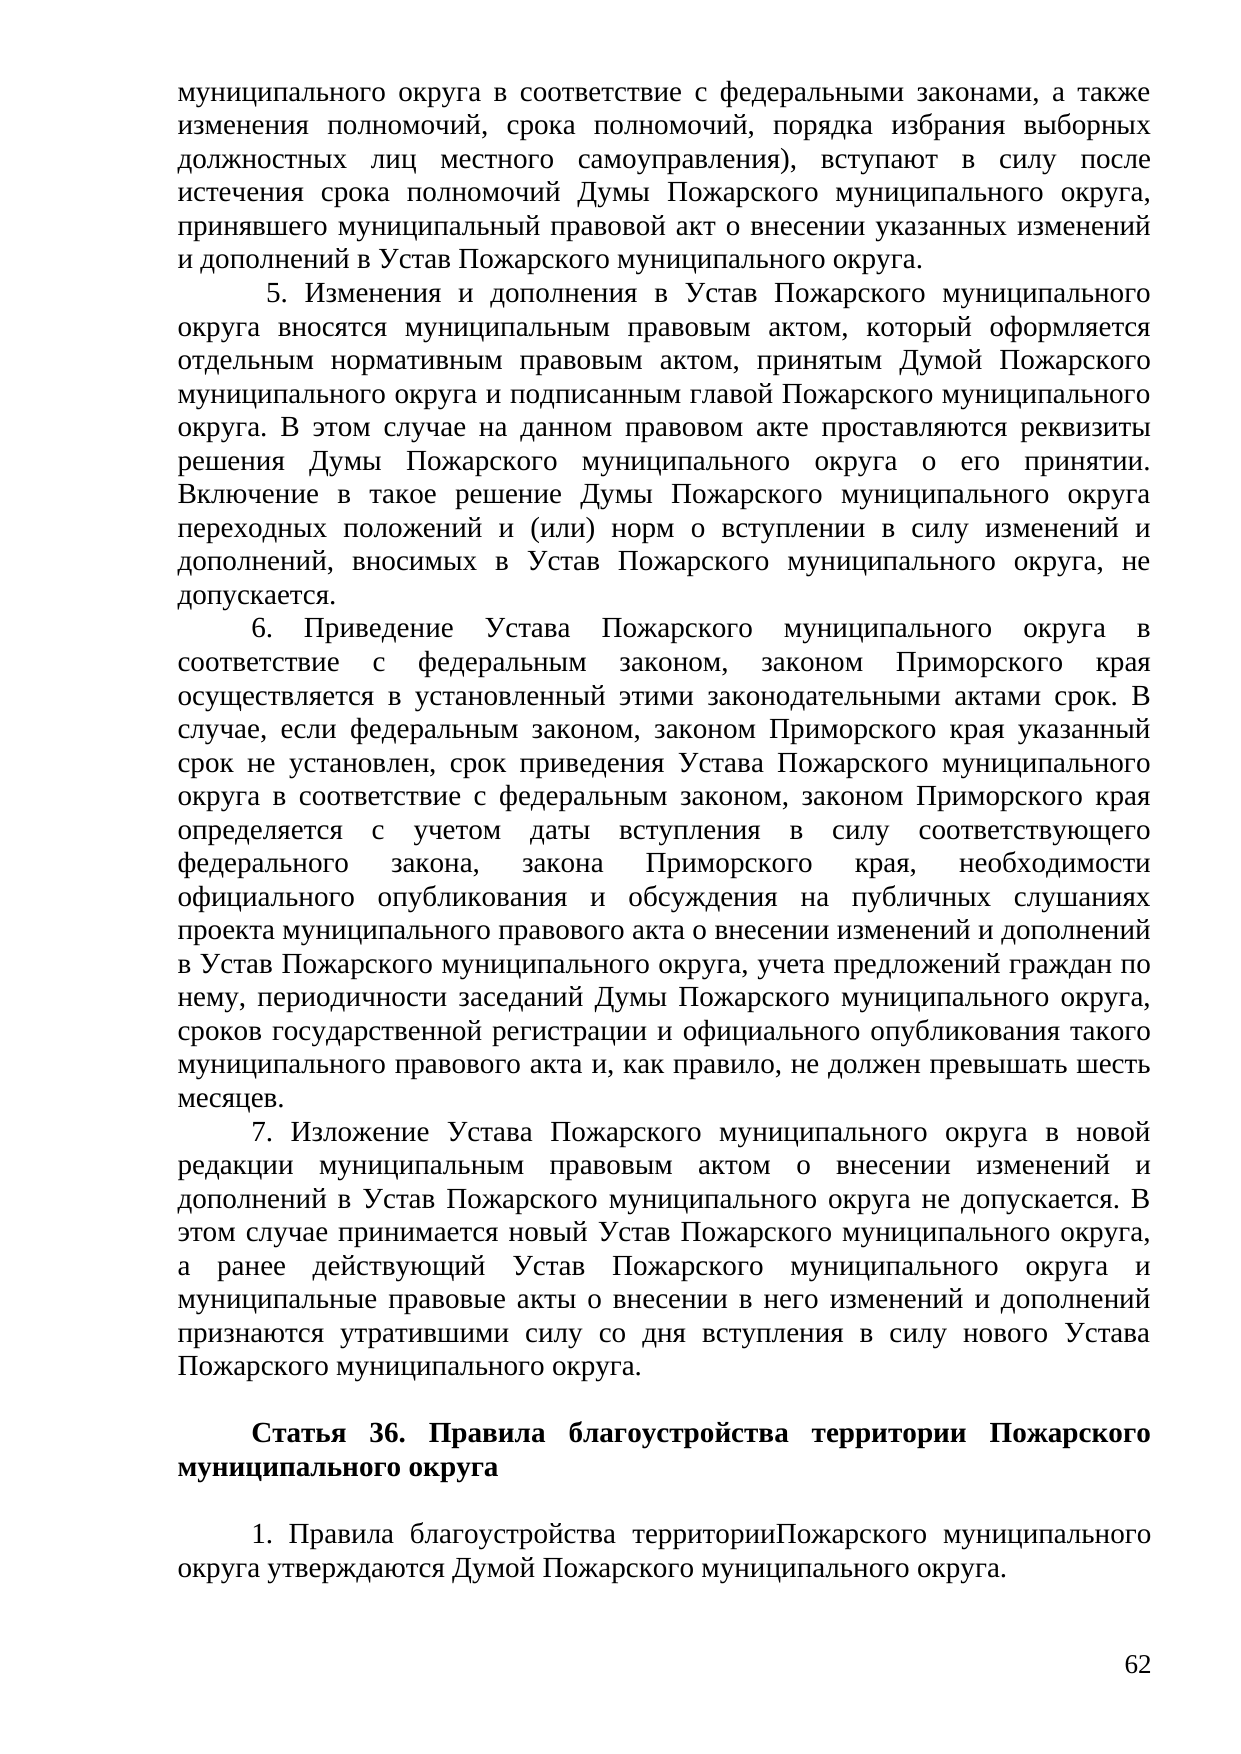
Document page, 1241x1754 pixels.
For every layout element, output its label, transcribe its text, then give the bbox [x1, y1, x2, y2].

text Статья 36. Правила благоустройства территории Пожарского муниципального округа [177, 1416, 1152, 1483]
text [177, 74, 1152, 275]
text 5. Изменения и дополнения в Устав Пожарского муниципального округа вносятся муниципальным правовым актом, который оформляется отдельным нормативным правовым актом, принятым Думой Пожарского муниципального округа и подписанным главой Пожарского муниципального округа. В этом случае на данном правовом акте проставляются реквизиты решения Думы Пожарского муниципального округа о его принятии. Включение в такое решение Думы Пожарского муниципального округа переходных положений и (или) норм о вступлении в силу изменений и дополнений, вносимых в Устав Пожарского муниципального округа, не допускается. [177, 275, 1152, 611]
text 6. Приведение Устава Пожарского муниципального округа в соответствие с федеральным законом, законом Приморского края осуществляется в установленный этими законодательными актами срок. В случае, если федеральным законом, законом Приморского края указанный срок не установлен, срок приведения Устава Пожарского муниципального округа в соответствие с федеральным законом, законом Приморского края определяется с учетом даты вступления в силу соответствующего федерального закона, закона Приморского края, необходимости официального опубликования и обсуждения на публичных слушаниях проекта муниципального правового акта о внесении изменений и дополнений в Устав Пожарского муниципального округа, учета предложений граждан по нему, периодичности заседаний Думы Пожарского муниципального округа, сроков государственной регистрации и официального опубликования такого муниципального правового акта и, как правило, не должен превышать шесть месяцев. [177, 611, 1152, 1114]
text 1. Правила благоустройства территорииПожарского муниципального округа утверждаются Думой Пожарского муниципального округа. [177, 1516, 1152, 1583]
text 7. Изложение Устава Пожарского муниципального округа в новой редакции муниципальным правовым актом о внесении изменений и дополнений в Устав Пожарского муниципального округа не допускается. В этом случае принимается новый Устав Пожарского муниципального округа, а ранее действующий Устав Пожарского муниципального округа и муниципальные правовые акты о внесении в него изменений и дополнений признаются утратившими силу со дня вступления в силу нового Устава Пожарского муниципального округа. [177, 1114, 1152, 1382]
